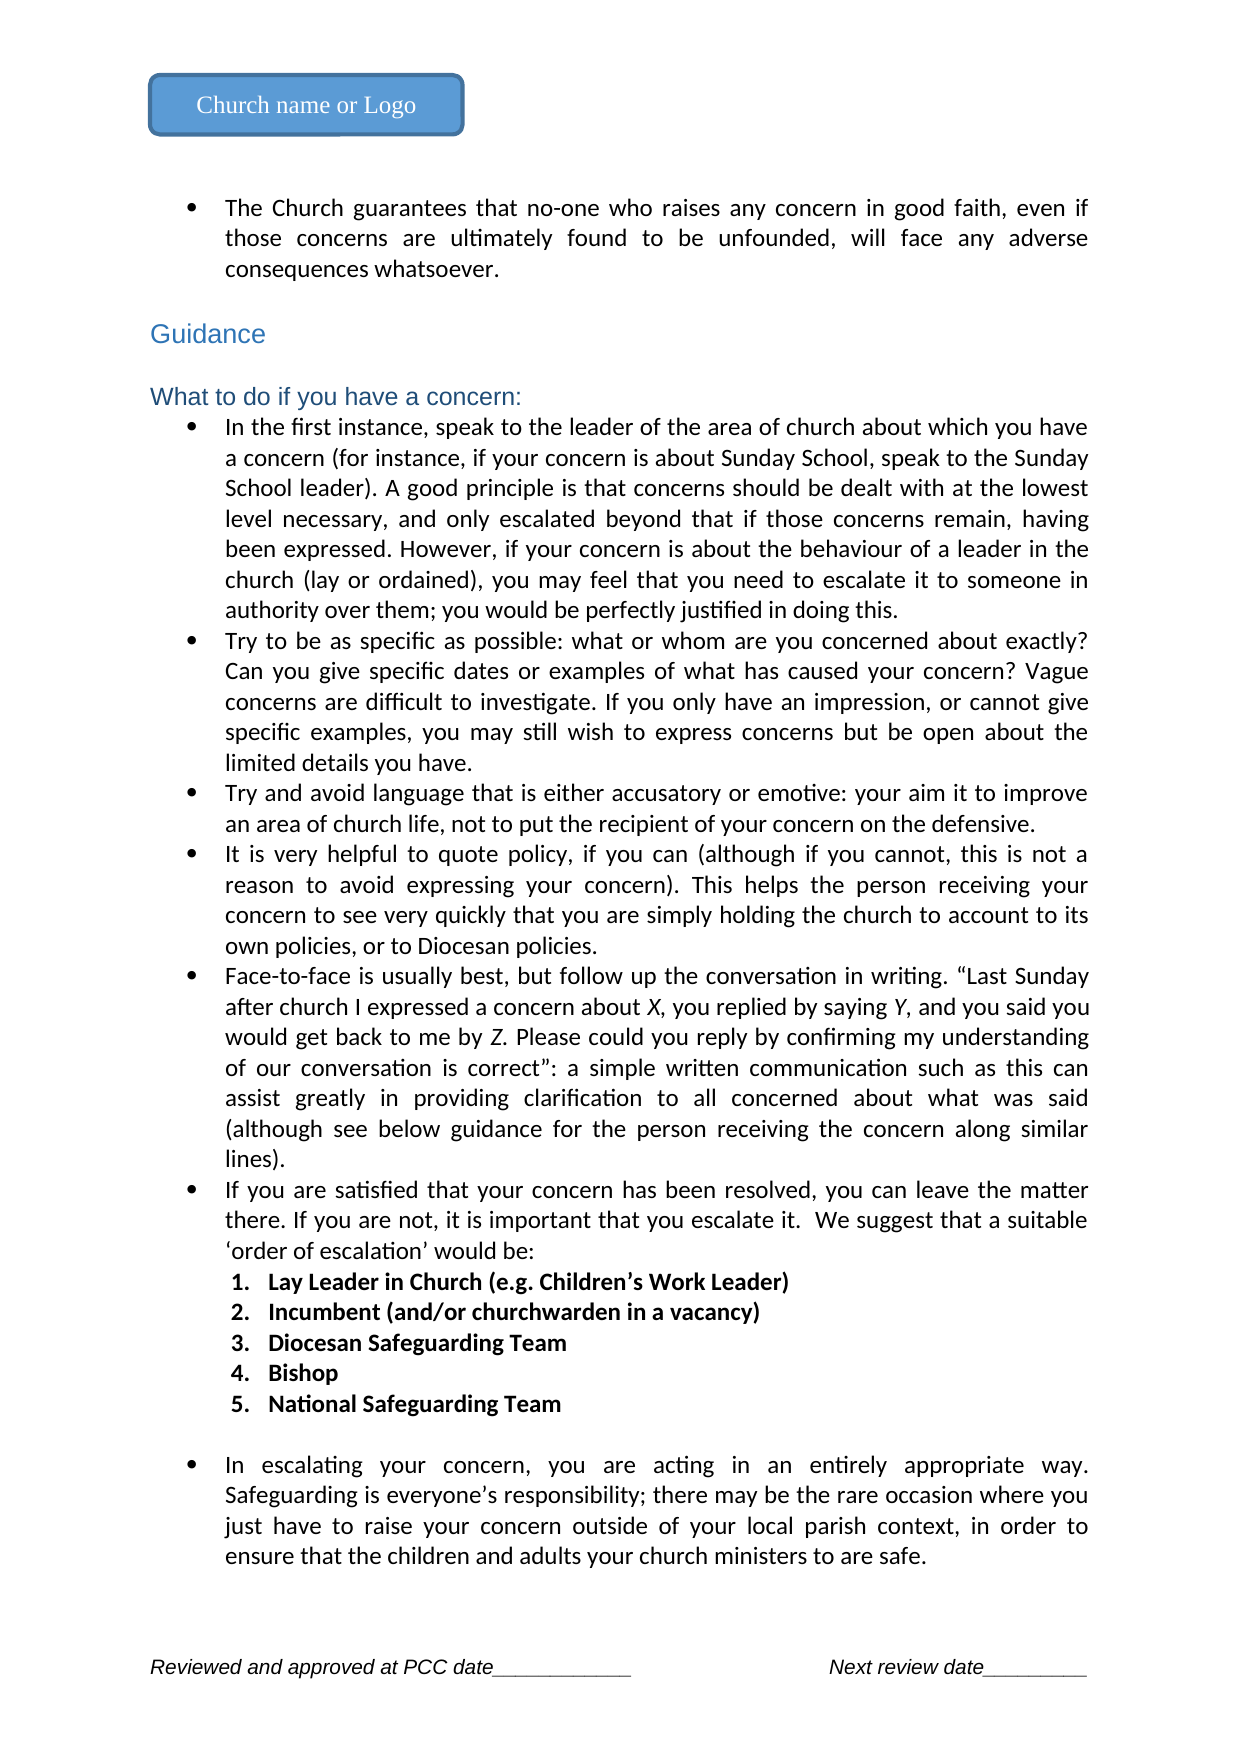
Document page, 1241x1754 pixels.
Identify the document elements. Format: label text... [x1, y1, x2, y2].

list Try and avoid language that is either accusatory or emotive: your aim it to improve an area of church life, not to put the recipient of your concern on the defensive. [187, 777, 1090, 838]
list Lay Leader in Church (e.g. Children’s Work Leader) [231, 1266, 1090, 1296]
list Bishop [231, 1357, 1090, 1388]
list In the first instance, speak to the leader of the area of church about which you have a concern (for instance, if your concern is about Sunday School, speak to the Sunday School leader). A good principle is that concerns should be dealt with at the lowest level necessary, and only escalated beyond that if those concerns remain, having been expressed. However, if your concern is about the behaviour of a leader in the church (lay or ordained), you may feel that you need to escalate it to someone in authority over them; you would be perfectly justified in doing this. [187, 411, 1090, 625]
list Try to be as specific as possible: what or whom are you concerned about exactly? Can you give specific dates or examples of what has caused your concern? Vague concerns are difficult to investigate. If you only have an impression, or cannot give specific examples, you may still wish to express concerns but be open about the limited details you have. [187, 625, 1090, 777]
list Incumbent (and/or churchwarden in a vacancy) [231, 1296, 1090, 1327]
list In escalating your concern, you are acting in an entirely appropriate way. Safeguarding is everyone’s responsibility; there may be the rare occasion where you just have to raise your concern outside of your local parish context, in order to ensure that the children and adults your church ministers to are safe. [187, 1449, 1090, 1571]
list If you are satisfied that your concern has been resolved, you can leave the matter there. If you are not, it is important that you escalate it. We suggest that a suitable ‘order of escalation’ would be: [187, 1174, 1090, 1266]
list It is very helpful to quote policy, if you can (although if you cannot, this is not a reason to avoid expressing your concern). This helps the person receiving your concern to see very quickly that you are simply holding the church to account to its own policies, or to Diocesan policies. [187, 838, 1090, 961]
subtitle Guidance [150, 318, 1090, 349]
list Diocesan Safeguarding Team [231, 1327, 1090, 1357]
list Face-to-face is usually best, but follow up the conversation in writing. “Last Sunday after church I expressed a concern about X, you replied by saying Y, and you said you would get back to me by Z. Please could you reply by confirming my understanding of our conversation is correct”: a simple written communication such as this can assist greatly in providing clarification to all concerned about what was said (although see below guidance for the person receiving the concern along similar lines). [187, 961, 1090, 1174]
list National Safeguarding Team [231, 1388, 1090, 1418]
subtitle What to do if you have a concern: [150, 382, 1090, 411]
list The Church guarantees that no-one who raises any concern in good faith, even if those concerns are ultimately found to be unfounded, will face any adverse consequences whatsoever. [187, 192, 1090, 283]
